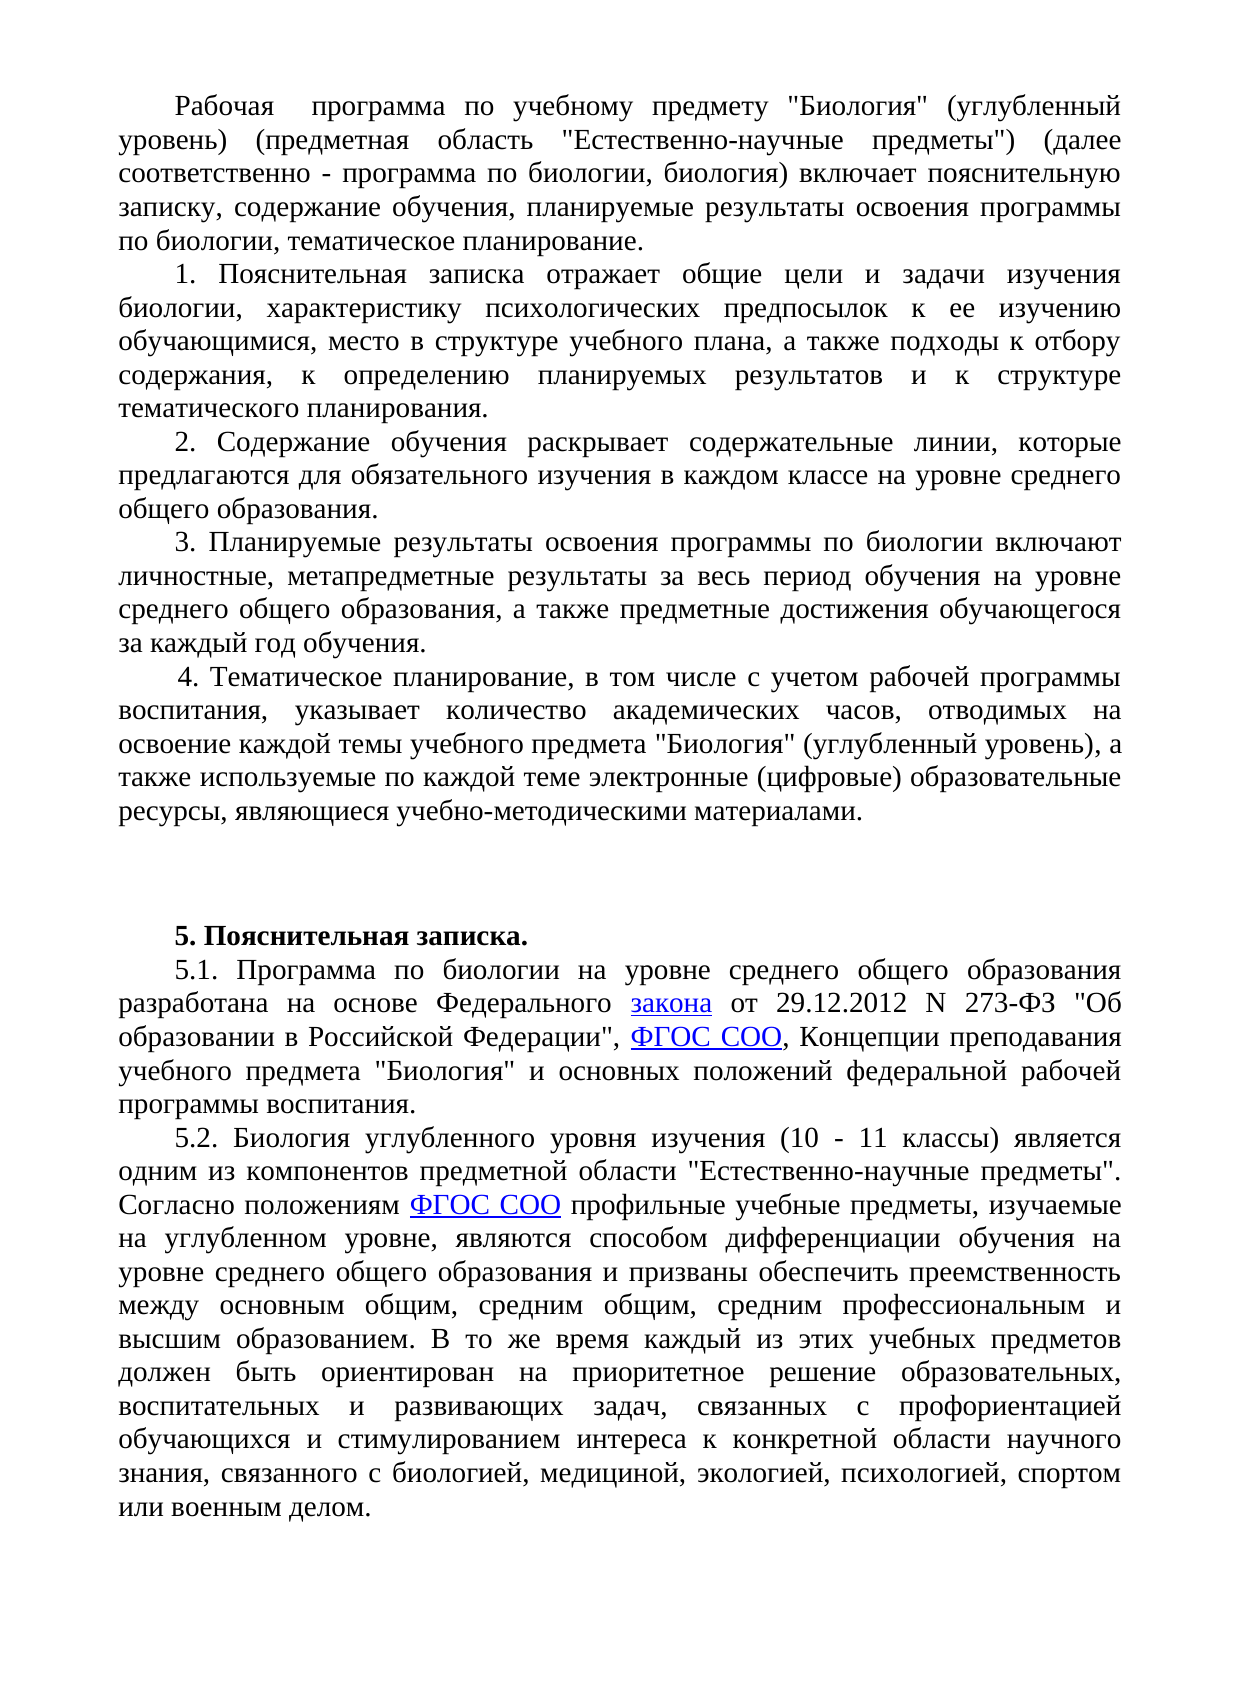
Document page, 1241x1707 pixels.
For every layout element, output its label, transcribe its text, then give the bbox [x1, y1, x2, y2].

text 4. Тематическое планирование, в том числе с учетом рабочей программы воспитания, указывает количество академических часов, отводимых на освоение каждой темы учебного предмета "Биология" (углубленный уровень), а также используемые по каждой теме электронные (цифровые) образовательные ресурсы, являющиеся учебно-методическими материалами. [118, 659, 1122, 826]
text Рабочая программа по учебному предмету "Биология" (углубленный уровень) (предметная область "Естественно-научные предметы") (далее соответственно - программа по биологии, биология) включает пояснительную записку, содержание обучения, планируемые результаты освоения программы по биологии, тематическое планирование. [118, 88, 1122, 256]
text 1. Пояснительная записка отражает общие цели и задачи изучения биологии, характеристику психологических предпосылок к ее изучению обучающимися, место в структуре учебного плана, а также подходы к отбору содержания, к определению планируемых результатов и к структуре тематического планирования. [118, 256, 1122, 424]
text 5.1. Программа по биологии на уровне среднего общего образования разработана на основе Федерального закона от 29.12.2012 N 273-ФЗ "Об образовании в Российской Федерации", ФГОС СОО, Концепции преподавания учебного предмета "Биология" и основных положений федеральной рабочей программы воспитания. [118, 952, 1122, 1120]
text 5.2. Биология углубленного уровня изучения (10 - 11 классы) является одним из компонентов предметной области "Естественно-научные предметы". Согласно положениям ФГОС СОО профильные учебные предметы, изучаемые на углубленном уровне, являются способом дифференциации обучения на уровне среднего общего образования и призваны обеспечить преемственность между основным общим, средним общим, средним профессиональным и высшим образованием. В то же время каждый из этих учебных предметов должен быть ориентирован на приоритетное решение образовательных, воспитательных и развивающих задач, связанных с профориентацией обучающихся и стимулированием интереса к конкретной области научного знания, связанного с биологией, медициной, экологией, психологией, спортом или военным делом. [118, 1120, 1122, 1522]
text 3. Планируемые результаты освоения программы по биологии включают личностные, метапредметные результаты за весь период обучения на уровне среднего общего образования, а также предметные достижения обучающегося за каждый год обучения. [118, 524, 1122, 659]
text 2. Содержание обучения раскрывает содержательные линии, которые предлагаются для обязательного изучения в каждом классе на уровне среднего общего образования. [118, 424, 1122, 524]
text 5. Пояснительная записка. [118, 918, 1122, 952]
